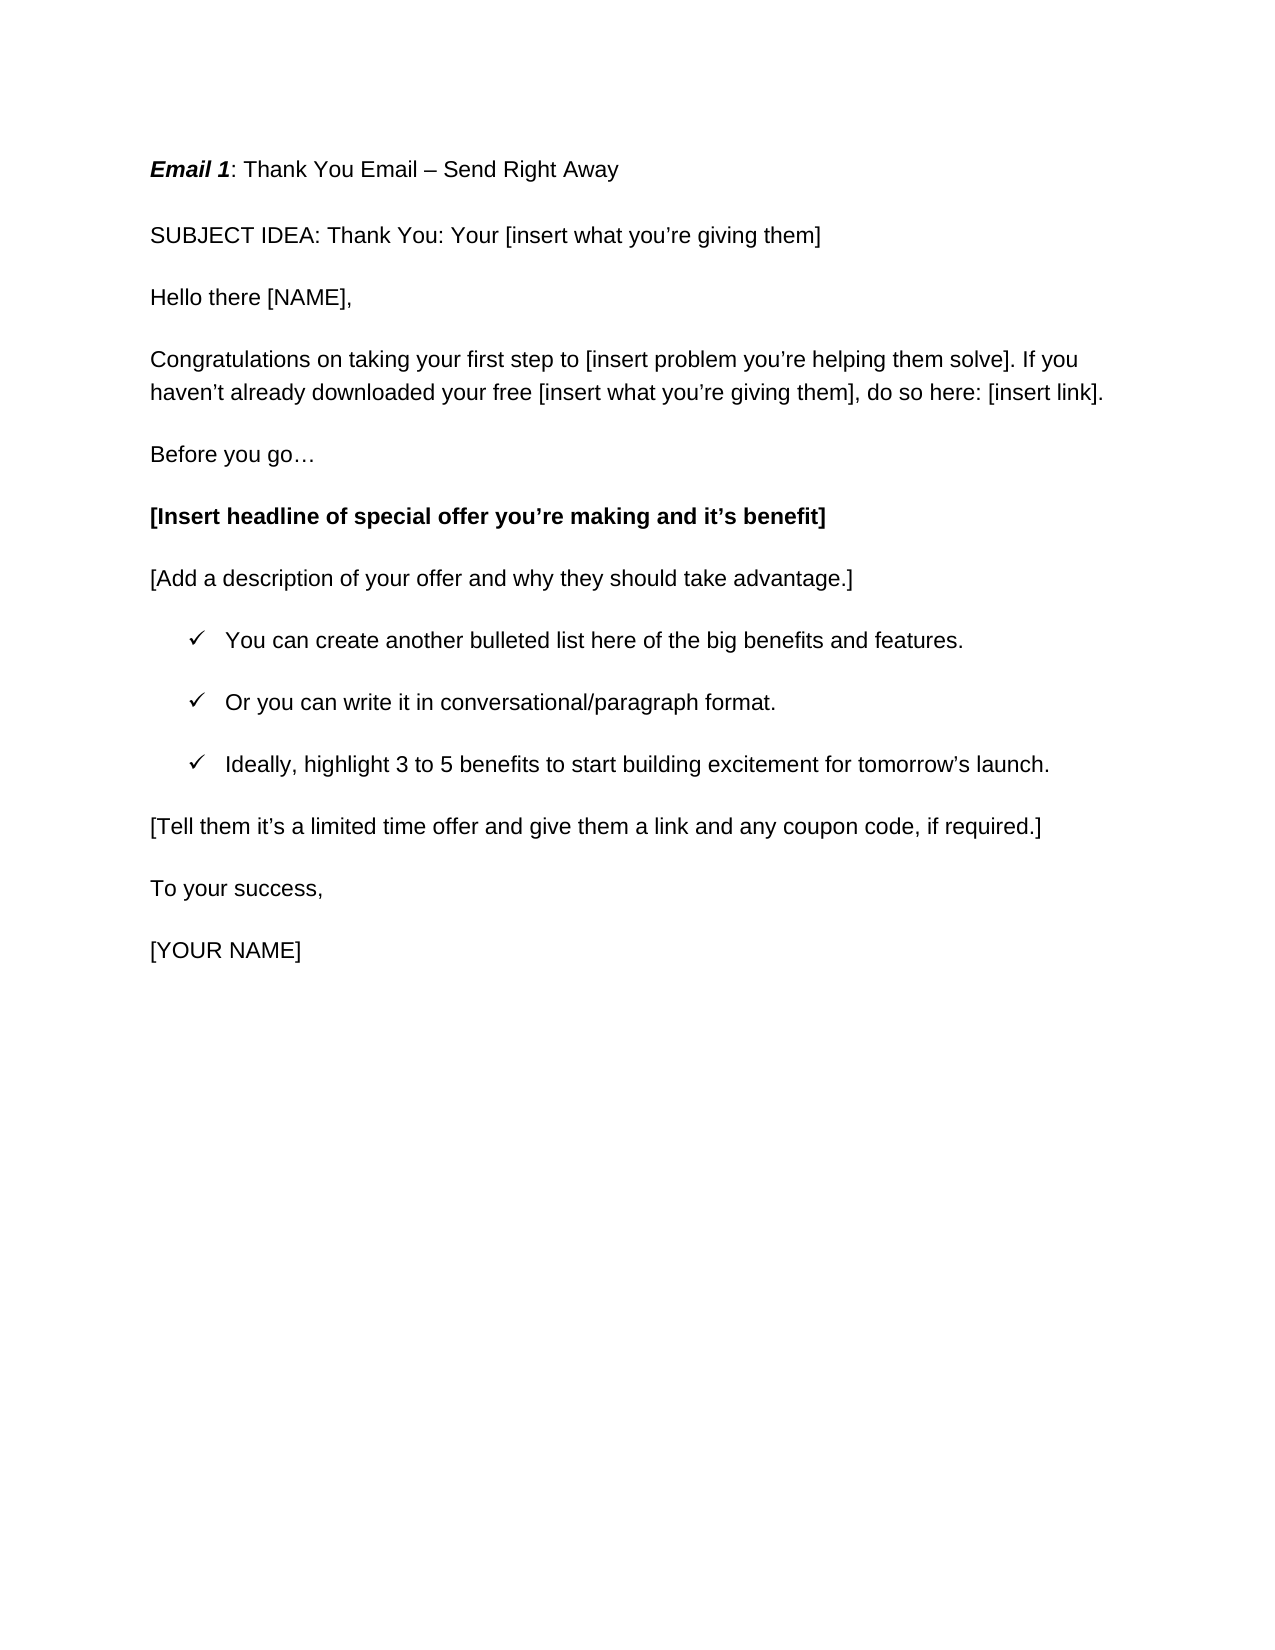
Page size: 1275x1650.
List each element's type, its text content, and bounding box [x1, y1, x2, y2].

text Hello there [NAME], [150, 278, 1125, 310]
list Or you can write it in conversational/paragraph format. [187, 682, 1125, 715]
text SUBJECT IDEA: Thank You: Your [insert what you’re giving them] [150, 216, 1125, 248]
text Email 1: Thank You Email – Send Right Away [150, 150, 1125, 183]
text Before you go… [150, 434, 1125, 467]
list Ideally, highlight 3 to 5 benefits to start building excitement for tomorrow’s launch. [187, 744, 1125, 777]
text [YOUR NAME] [150, 930, 1125, 963]
text Congratulations on taking your first step to [insert problem you’re helping them solve]. If you haven’t already downloaded your free [insert what you’re giving them], do so here: [insert link]. [150, 339, 1125, 405]
text [Add a description of your offer and why they should take advantage.] [150, 558, 1125, 591]
text [Insert headline of special offer you’re making and it’s benefit] [150, 496, 1125, 529]
list You can create another bulleted list here of the big benefits and features. [187, 620, 1125, 653]
text To your success, [150, 868, 1125, 901]
text [Tell them it’s a limited time offer and give them a link and any coupon code, if required.] [150, 806, 1125, 839]
